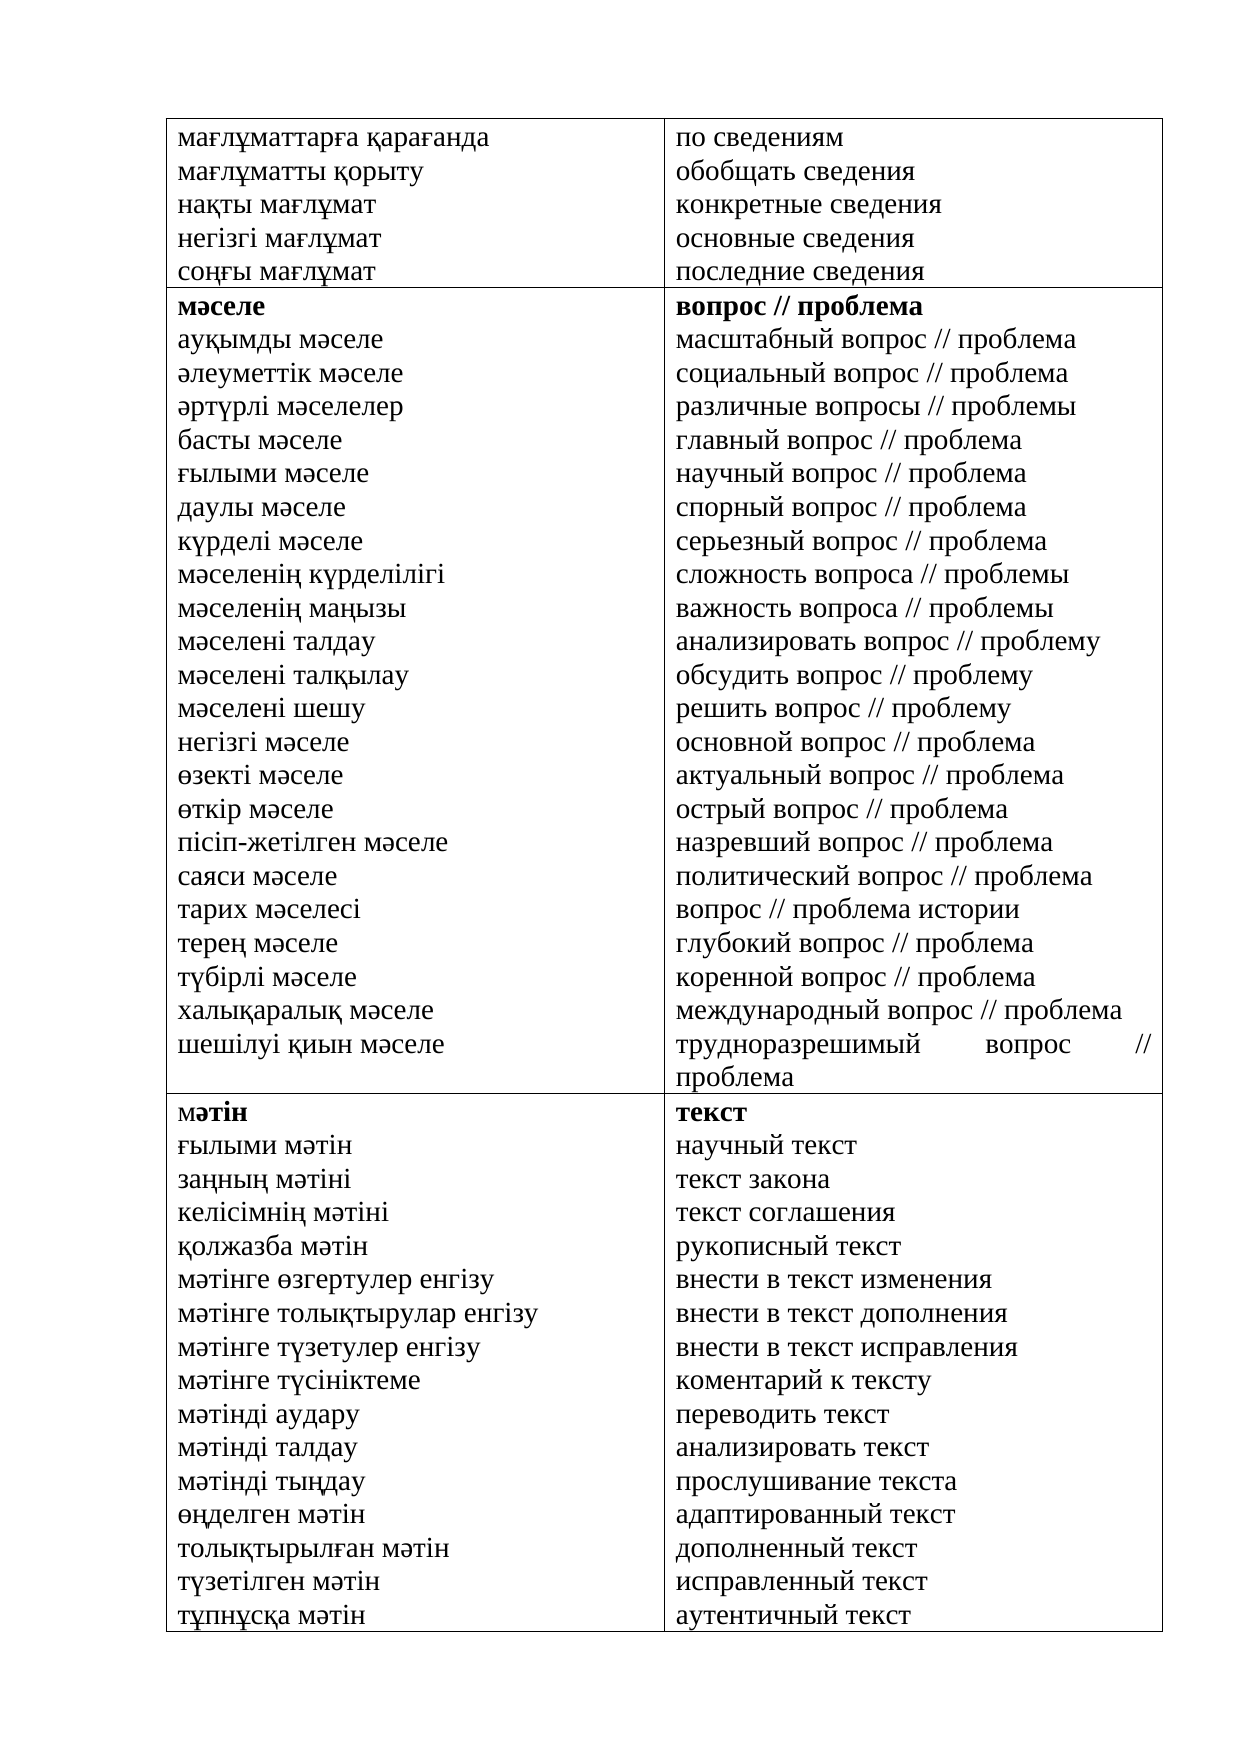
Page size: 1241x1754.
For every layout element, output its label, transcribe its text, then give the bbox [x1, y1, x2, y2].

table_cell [167, 119, 664, 287]
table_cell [665, 1094, 1162, 1631]
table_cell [167, 1094, 664, 1631]
table_cell вопрос // проблема масштабный вопрос // проблема социальный вопрос // проблема различные вопросы // проблемы главный вопрос // проблема научный вопрос // проблема спорный вопрос // проблема серьезный вопрос // проблема сложность вопроса // проблемы важность вопроса // проблемы анализировать вопрос // проблему обсудить вопрос // проблему решить вопрос // проблему основной вопрос // проблема актуальный вопрос // проблема острый вопрос // проблема назревший вопрос // проблема политический вопрос // проблема вопрос // проблема истории глубокий вопрос // проблема коренной вопрос // проблема международный вопрос // проблема трудноразрешимый вопрос // проблема [665, 288, 1162, 1093]
table_cell мәселе ауқымды мәселе әлеуметтік мәселе әртүрлі мәселелер басты мәселе ғылыми мәселе даулы мәселе күрделі мәселе мәселенің күрделілігі мәселенің маңызы мәселені талдау мәселені талқылау мәселені шешу негізгі мәселе өзекті мәселе өткір мәселе пісіп-жетілген мәселе саяси мәселе тарих мәселесі терең мәселе түбірлі мәселе халықаралық мәселе шешілуі қиын мәселе [167, 288, 664, 1093]
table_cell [665, 119, 1162, 287]
